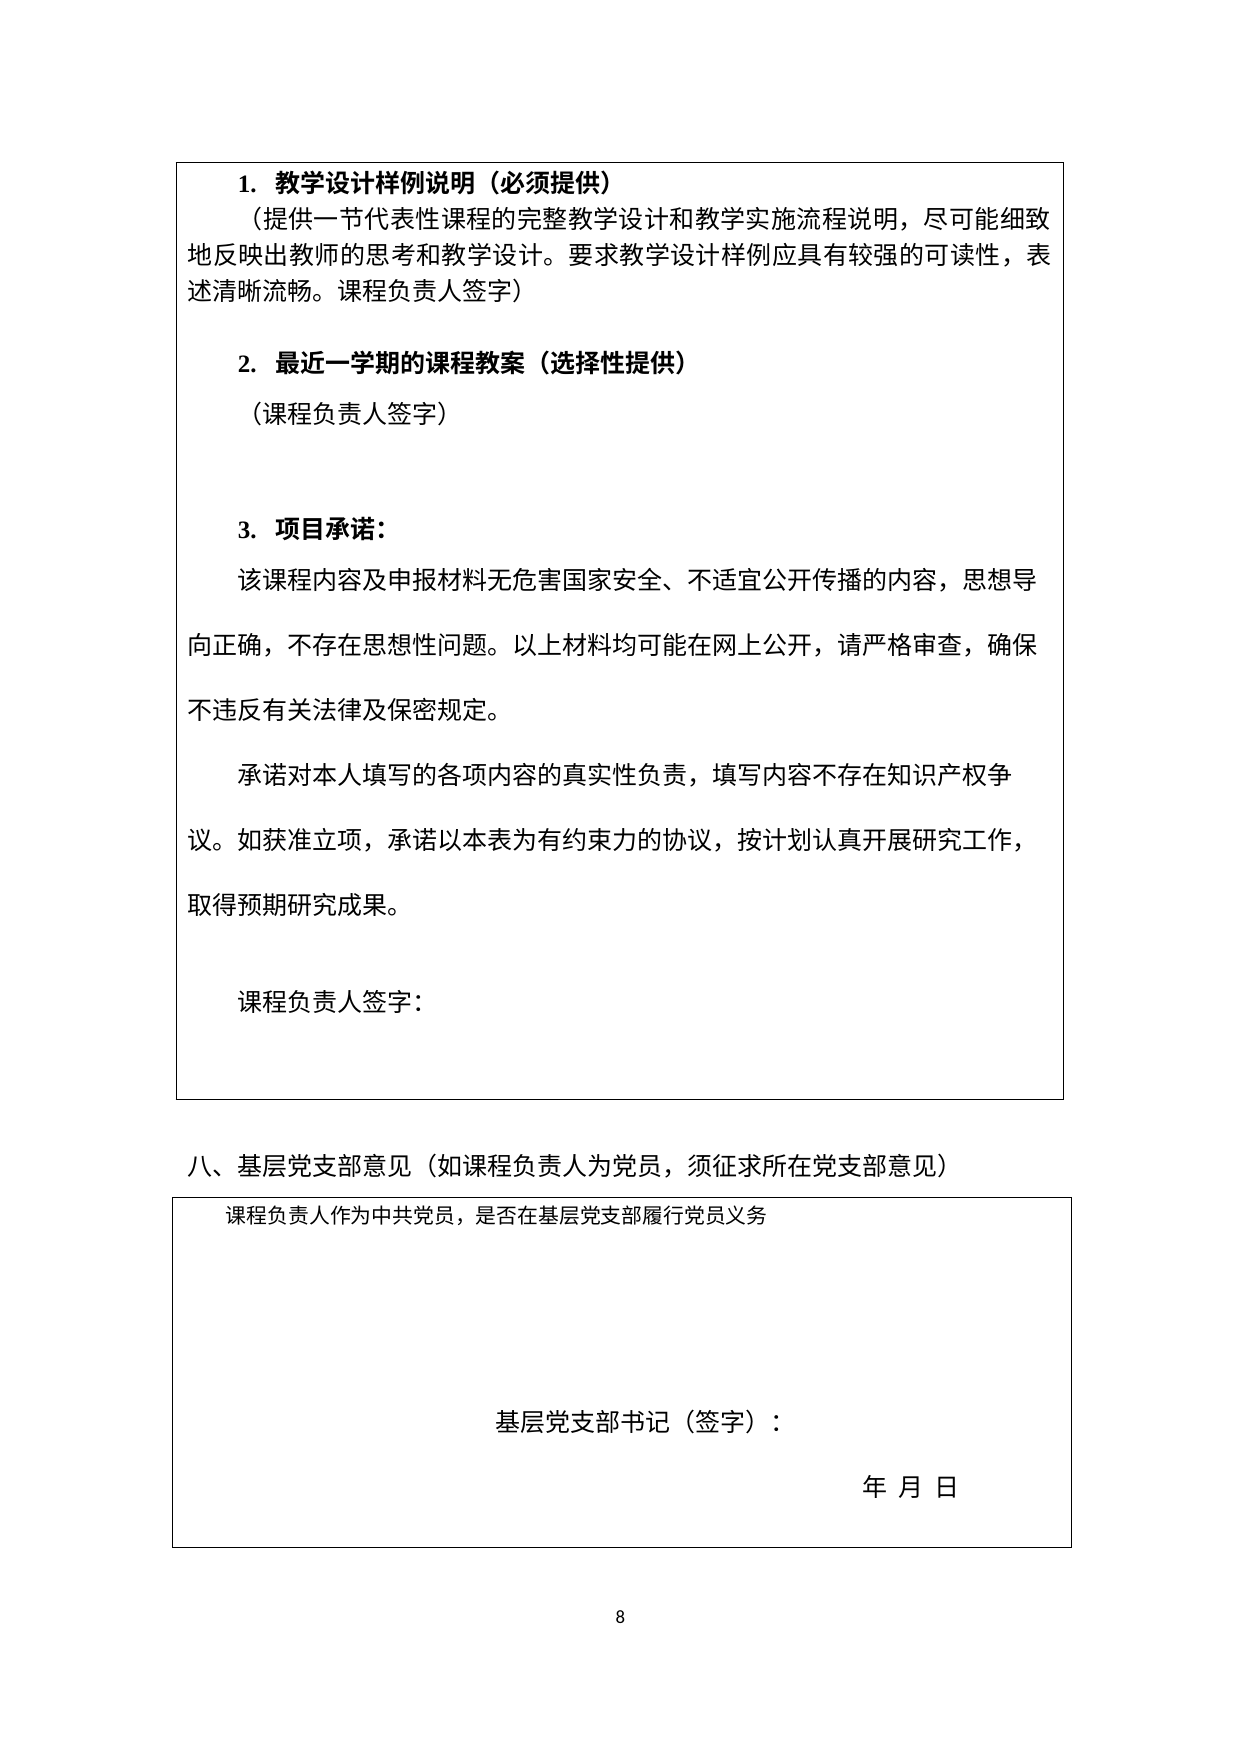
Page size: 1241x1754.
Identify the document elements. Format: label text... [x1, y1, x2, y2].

table_header 课程负责人作为中共党员，是否在基层党支部履行党员义务 基层党支部书记（签字）： 年 月 日 [173, 1198, 1071, 1547]
text 八、基层党支部意见（如课程负责人为党员，须征求所在党支部意见） [187, 1132, 1053, 1197]
table_header 教学设计样例说明（必须提供） （提供一节代表性课程的完整教学设计和教学实施流程说明，尽可能细致地反映出教师的思考和教学设计。要求教学设计样例应具有较强的可读性，表述清晰流畅。课程负责人签字） 最近一学期的课程教案（选择性提供） （课程负责人签字） 项目承诺： 该课程内容及申报材料无危害国家安全、不适宜公开传播的内容，思想导向正确，不存在思想性问题。以上材料均可能在网上公开，请严格审查，确保不违反有关法律及保密规定。 承诺对本人填写的各项内容的真实性负责，填写内容不存在知识产权争议。如获准立项，承诺以本表为有约束力的协议，按计划认真开展研究工作，取得预期研究成果。 课程负责人签字： [177, 163, 1063, 1098]
